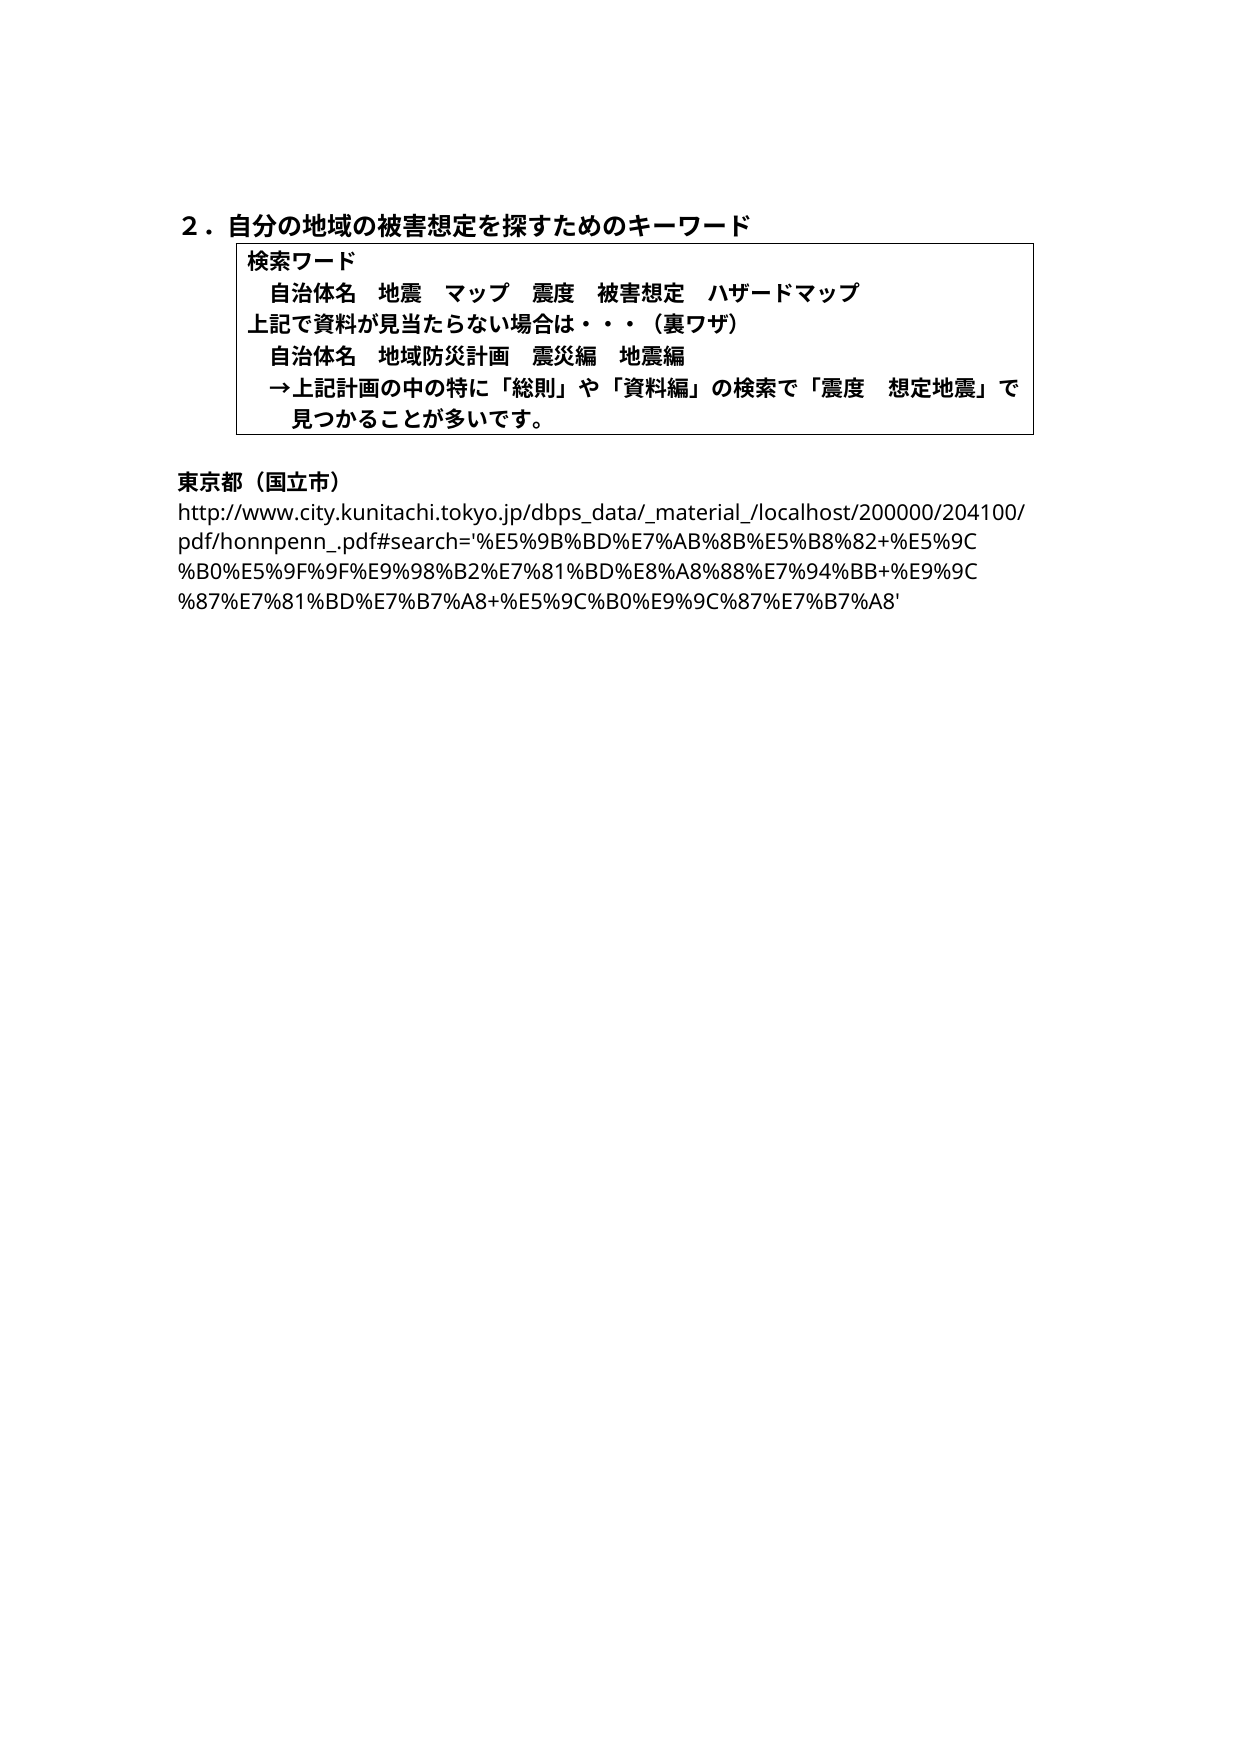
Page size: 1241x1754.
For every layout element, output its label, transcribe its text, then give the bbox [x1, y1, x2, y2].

text ２．自分の地域の被害想定を探すためのキーワード [177, 207, 1063, 243]
text http://www.city.kunitachi.tokyo.jp/dbps_data/_material_/localhost/200000/204100/pdf/honnpenn_.pdf#search='%E5%9B%BD%E7%AB%8B%E5%B8%82+%E5%9C%B0%E5%9F%9F%E9%98%B2%E7%81%BD%E8%A8%88%E7%94%BB+%E9%9C%87%E7%81%BD%E7%B7%A8+%E5%9C%B0%E9%9C%87%E7%B7%A8' [177, 497, 1063, 616]
table_header 検索ワード 自治体名 地震 マップ 震度 被害想定 ハザードマップ 上記で資料が見当たらない場合は・・・（裏ワザ） 自治体名 地域防災計画 震災編 地震編 →上記計画の中の特に「総則」や「資料編」の検索で「震度 想定地震」で見つかることが多いです。 [237, 244, 1033, 434]
text 東京都（国立市） [177, 465, 1063, 497]
